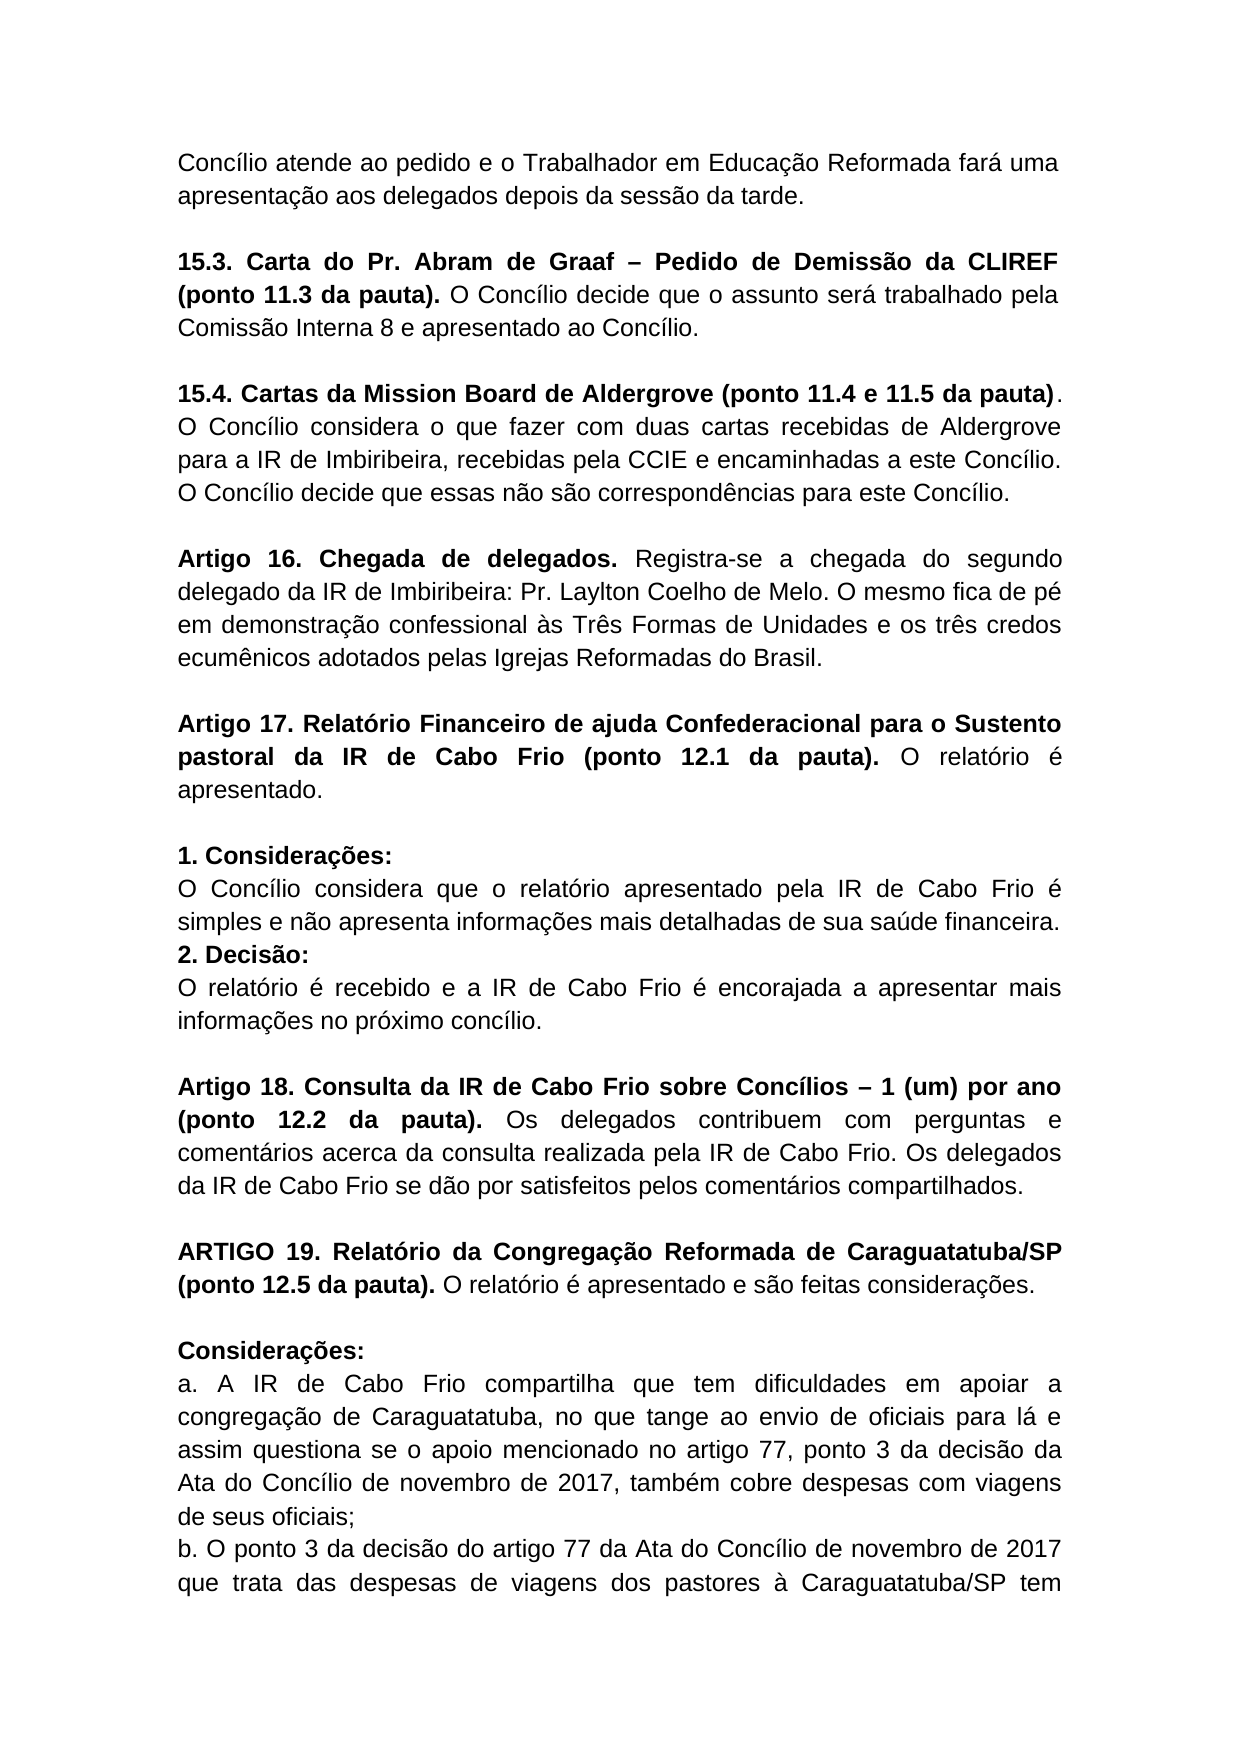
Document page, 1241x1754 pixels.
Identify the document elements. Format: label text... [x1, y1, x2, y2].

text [177, 148, 1060, 209]
text 1. Considerações: [177, 841, 1063, 870]
text ARTIGO 19. Relatório da Congregação Reformada de Caraguatatuba/SP (ponto 12.5 da pauta). O relatório é apresentado e são feitas considerações. [177, 1237, 1063, 1299]
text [177, 1534, 1063, 1596]
text Artigo 17. Relatório Financeiro de ajuda Confederacional para o Sustento pastoral da IR de Cabo Frio (ponto 12.1 da pauta). O relatório é apresentado. [177, 709, 1063, 804]
text O Concílio considera que o relatório apresentado pela IR de Cabo Frio é simples e não apresenta informações mais detalhadas de sua saúde financeira. [177, 874, 1063, 936]
text O relatório é recebido e a IR de Cabo Frio é encorajada a apresentar mais informações no próximo concílio. [177, 973, 1063, 1035]
text a. A IR de Cabo Frio compartilha que tem dificuldades em apoiar a congregação de Caraguatatuba, no que tange ao envio de oficiais para lá e assim questiona se o apoio mencionado no artigo 77, ponto 3 da decisão da Ata do Concílio de novembro de 2017, também cobre despesas com viagens de seus oficiais; [177, 1369, 1063, 1530]
text Artigo 18. Consulta da IR de Cabo Frio sobre Concílios – 1 (um) por ano (ponto 12.2 da pauta). Os delegados contribuem com perguntas e comentários acerca da consulta realizada pela IR de Cabo Frio. Os delegados da IR de Cabo Frio se dão por satisfeitos pelos comentários compartilhados. [177, 1072, 1063, 1200]
text Considerações: [177, 1336, 1063, 1365]
text 15.3. Carta do Pr. Abram de Graaf – Pedido de Demissão da CLIREF (ponto 11.3 da pauta). O Concílio decide que o assunto será trabalhado pela Comissão Interna 8 e apresentado ao Concílio. [177, 247, 1060, 341]
text 2. Decisão: [177, 940, 1063, 969]
text 15.4. Cartas da Mission Board de Aldergrove (ponto 11.4 e 11.5 da pauta). O Concílio considera o que fazer com duas cartas recebidas de Aldergrove para a IR de Imbiribeira, recebidas pela CCIE e encaminhadas a este Concílio. O Concílio decide que essas não são correspondências para este Concílio. [177, 379, 1063, 507]
text Artigo 16. Chegada de delegados. Registra-se a chegada do segundo delegado da IR de Imbiribeira: Pr. Laylton Coelho de Melo. O mesmo fica de pé em demonstração confessional às Três Formas de Unidades e os três credos ecumênicos adotados pelas Igrejas Reformadas do Brasil. [177, 544, 1063, 672]
